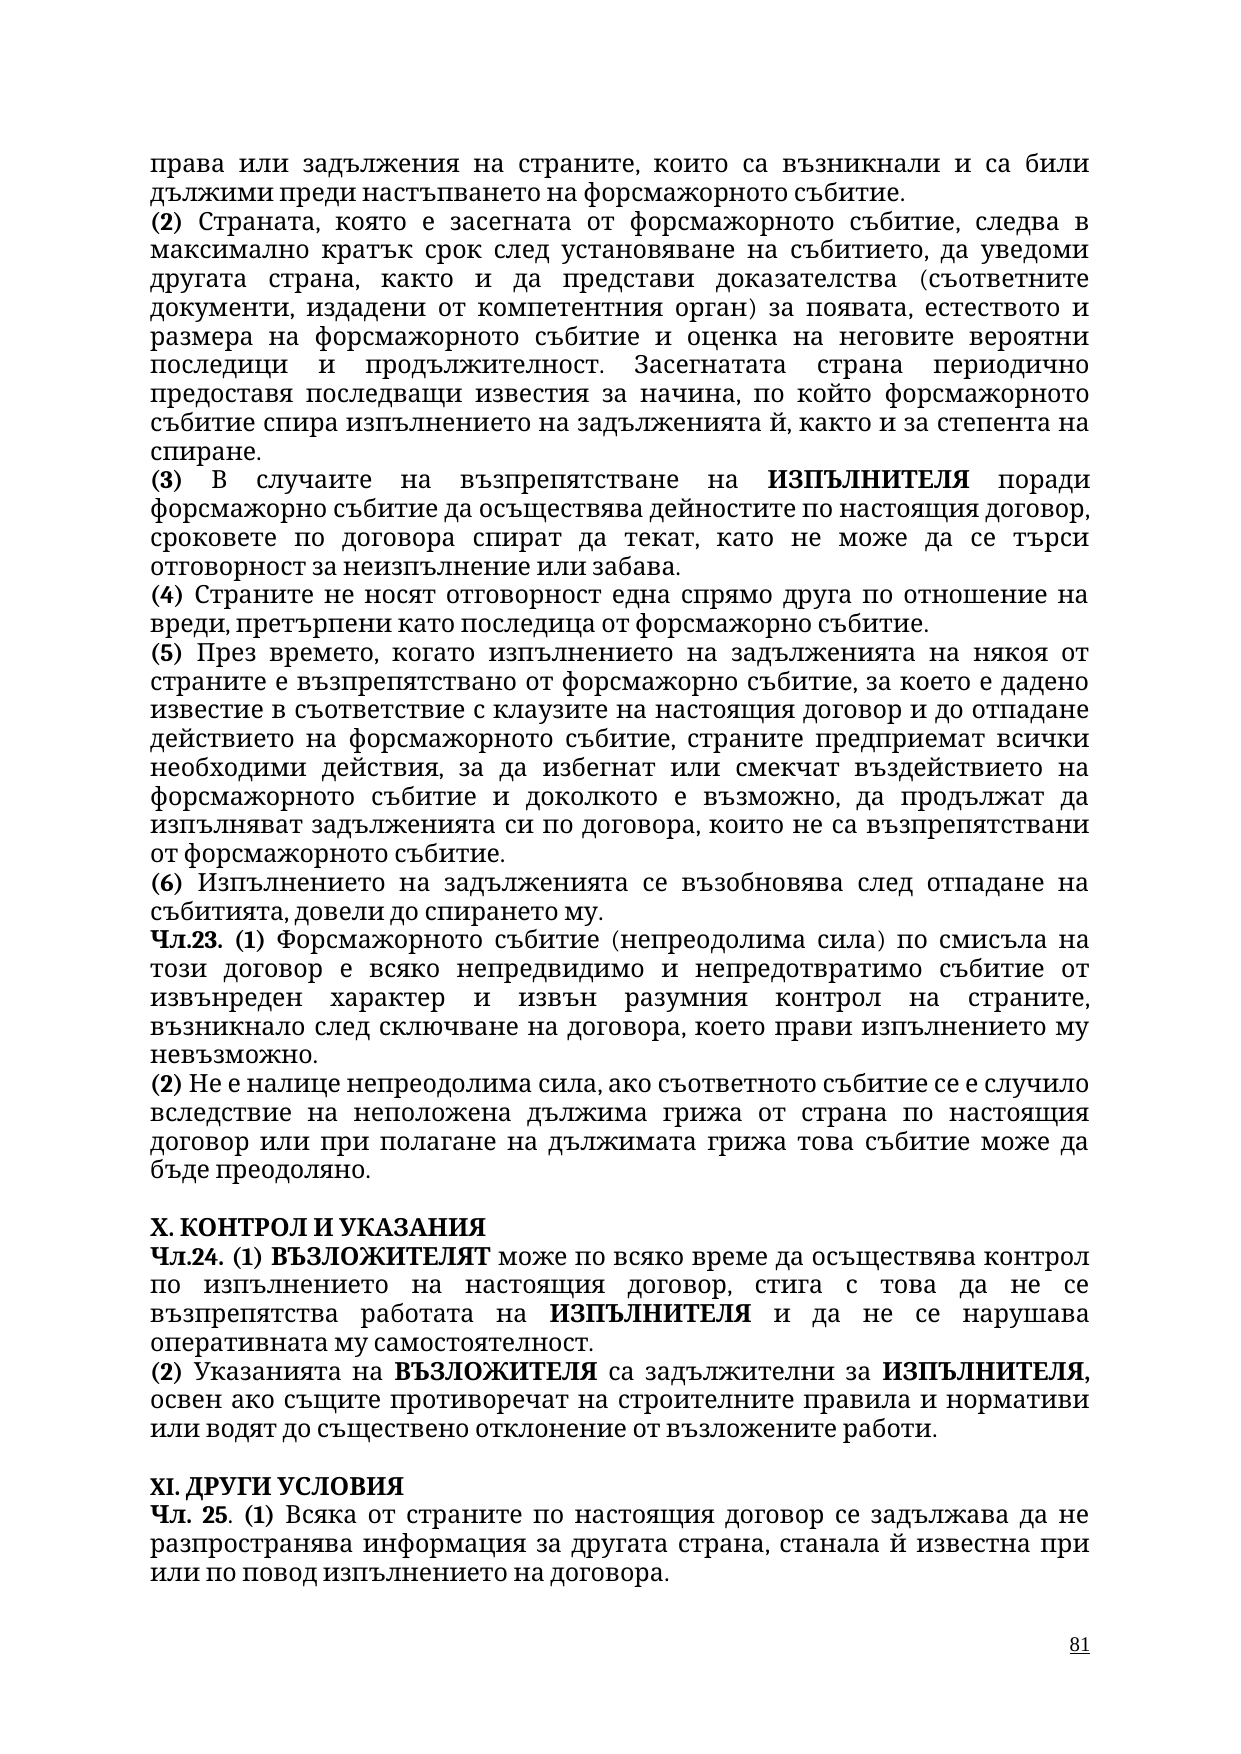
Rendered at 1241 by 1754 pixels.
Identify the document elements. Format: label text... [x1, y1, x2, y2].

text (5) През времето, когато изпълнението на задълженията на някоя от страните е възпрепятствано от форсмажорно събитие, за което е дадено известие в съответствие с клаузите на настоящия договор и до отпадане действието на форсмажорното събитие, страните предприемат всички необходими действия, за да избегнат или смекчат въздействието на форсмажорното събитие и доколкото е възможно, да продължат да изпълняват задълженията си по договора, които не са възпрепятствани от форсмажорното събитие. [150, 639, 1090, 869]
text (6) Изпълнението на задълженията се възобновява след отпадане на събитията, довели до спирането му. [150, 869, 1090, 926]
text Чл.24. (1) ВЪЗЛОЖИТЕЛЯТ може по всяко време да осъществява контрол по изпълнението на настоящия договор, стига с това да не се възпрепятства работата на ИЗПЪЛНИТЕЛЯ и да не се нарушава оперативната му самостоятелност. [150, 1242, 1090, 1357]
text (3) В случаите на възпрепятстване на ИЗПЪЛНИТЕЛЯ поради форсмажорно събитие да осъществява дейностите по настоящия договор, сроковете по договора спират да текат, като не може да се търси отговорност за неизпълнение или забава. [150, 466, 1090, 581]
text (2) Страната, която е засегната от форсмажорното събитие, следва в максимално кратък срок след установяване на събитието, да уведоми другата страна, както и да представи доказателства (съответните документи, издадени от компетентния орган) за появата, естеството и размера на форсмажорното събитие и оценка на неговите вероятни последици и продължителност. Засегнатата страна периодично предоставя последващи известия за начина, по който форсмажорното събитие спира изпълнението на задълженията й, както и за степента на спиране. [150, 207, 1090, 466]
text Чл.23. (1) Форсмажорното събитие (непреодолима сила) по смисъла на този договор е всяко непредвидимо и непредотвратимо събитие от извънреден характер и извън разумния контрол на страните, възникнало след сключване на договора, което прави изпълнението му невъзможно. [150, 926, 1090, 1070]
text (4) Страните не носят отговорност една спрямо друга по отношение на вреди, претърпени като последица от форсмажорно събитие. [150, 581, 1090, 639]
text Х. КОНТРОЛ И УКАЗАНИЯ [150, 1214, 1090, 1242]
text (2) Указанията на ВЪЗЛОЖИТЕЛЯ са задължителни за ИЗПЪЛНИТЕЛЯ, освен ако същите противоречат на строителните правила и нормативи или водят до съществено отклонение от възложените работи. [150, 1357, 1090, 1444]
text XI. ДРУГИ УСЛОВИЯ [150, 1472, 1090, 1501]
text Чл. 25. (1) Всяка от страните по настоящия договор се задължава да не разпространява информация за другата страна, станала й известна при или по повод изпълнението на договора. [150, 1501, 1090, 1587]
text (2) Не е налице непреодолима сила, ако съответното събитие се е случило вследствие на неположена дължима грижа от страна по настоящия договор или при полагане на дължимата грижа това събитие може да бъде преодоляно. [150, 1070, 1090, 1185]
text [150, 150, 1090, 207]
